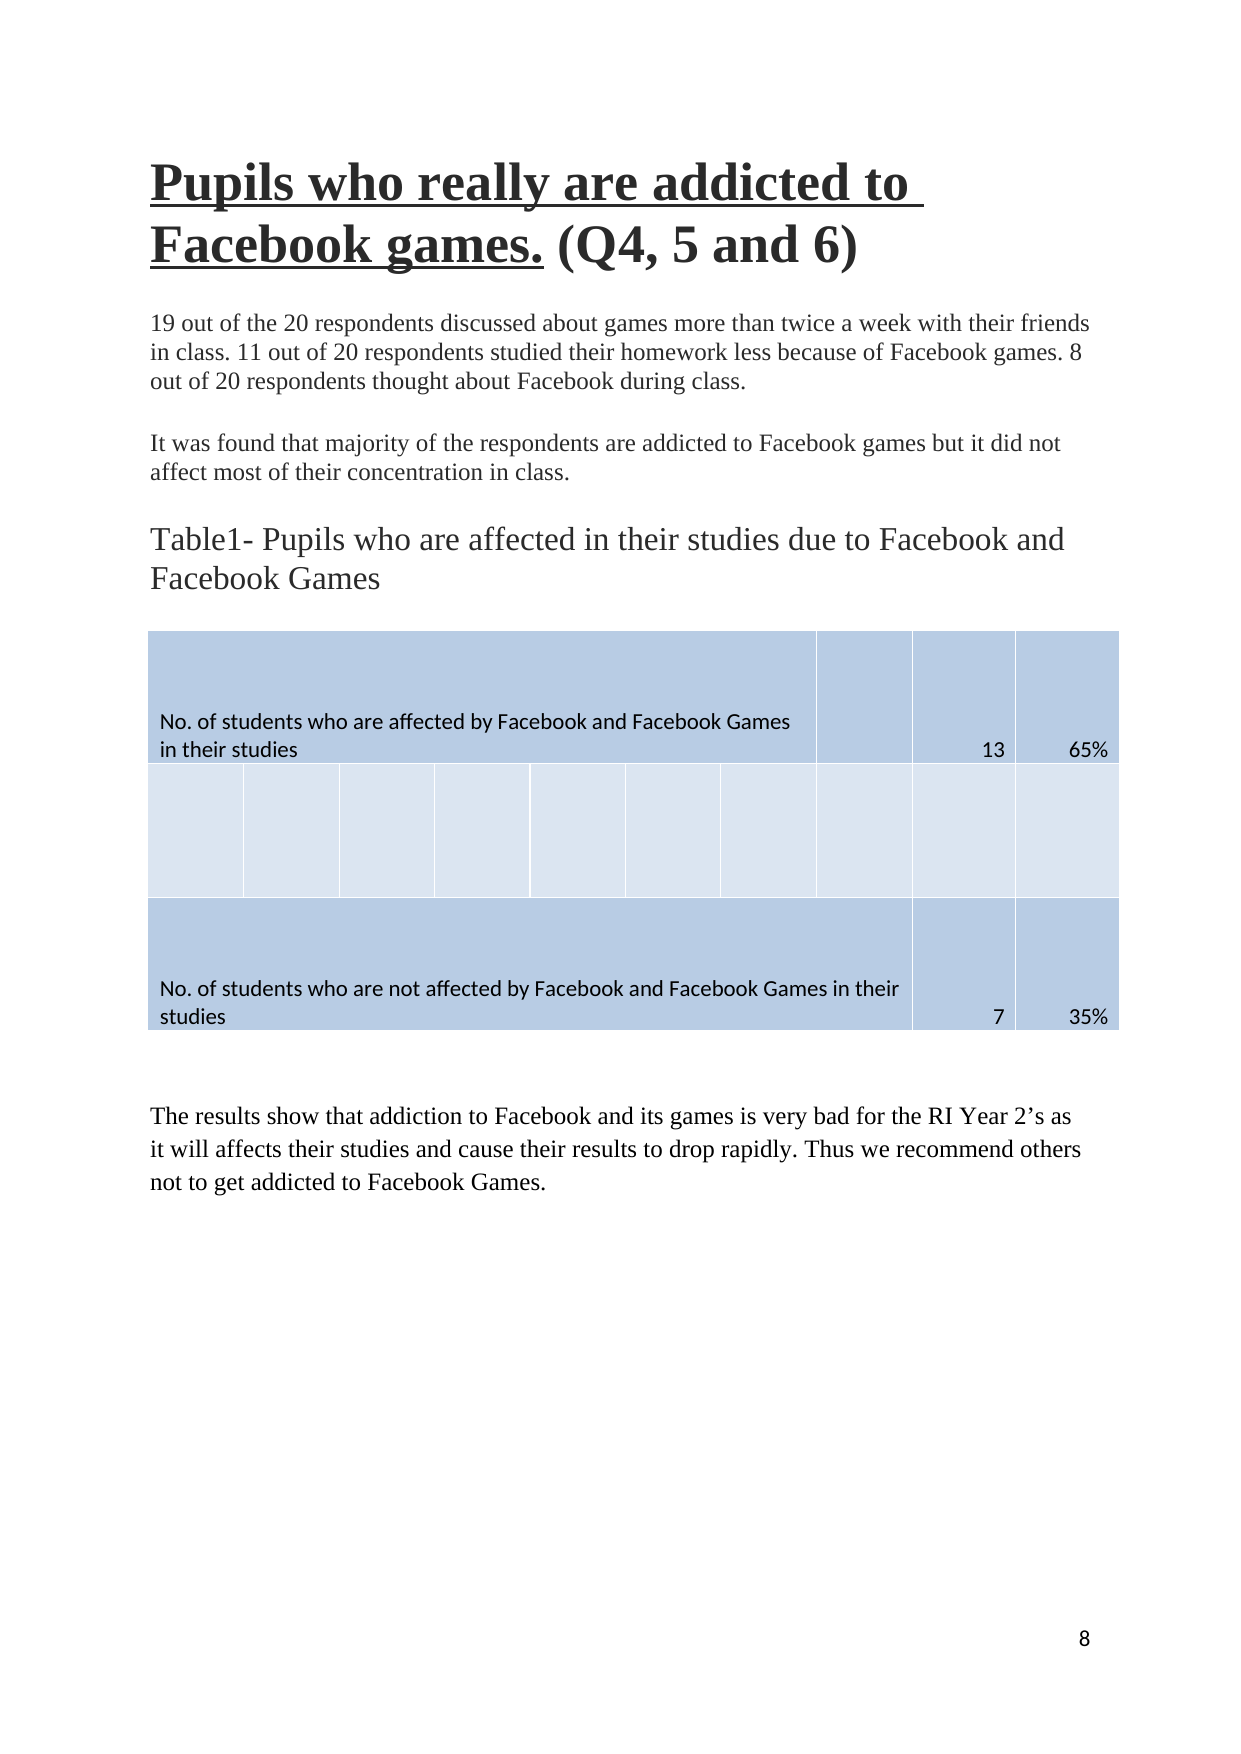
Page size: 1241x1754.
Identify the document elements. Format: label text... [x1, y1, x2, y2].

table_cell [148, 764, 243, 897]
text Table1- Pupils who are affected in their studies due to Facebook and Facebook Games [150, 519, 1090, 596]
table_cell [1016, 764, 1119, 897]
table_cell 7 [913, 898, 1015, 1030]
table_cell [435, 764, 529, 897]
table_cell 35% [1016, 898, 1119, 1030]
table_cell [913, 764, 1015, 897]
table_cell [626, 764, 720, 897]
table_header No. of students who are affected by Facebook and Facebook Games in their studies [148, 631, 816, 763]
text It was found that majority of the respondents are addicted to Facebook games but it did not affect most of their concentration in class. [150, 428, 1090, 486]
text 19 out of the 20 respondents discussed about games more than twice a week with their friends in class. 11 out of 20 respondents studied their homework less because of Facebook games. 8 out of 20 respondents thought about Facebook during class. [150, 308, 1090, 394]
table_header [817, 631, 912, 763]
table_cell [244, 764, 339, 897]
text The results show that addiction to Facebook and its games is very bad for the RI Year 2’s as it will affects their studies and cause their results to drop rapidly. Thus we recommend others not to get addicted to Facebook Games. [150, 1101, 1090, 1196]
table_cell [721, 764, 816, 897]
table_header 65% [1016, 631, 1119, 763]
table_cell No. of students who are not affected by Facebook and Facebook Games in their studies [148, 898, 912, 1030]
table_cell [340, 764, 434, 897]
table_cell [817, 764, 912, 897]
table_cell [531, 764, 625, 897]
text Pupils who really are addicted to Facebook games. (Q4, 5 and 6) [150, 150, 1090, 274]
table_header 13 [913, 631, 1015, 763]
